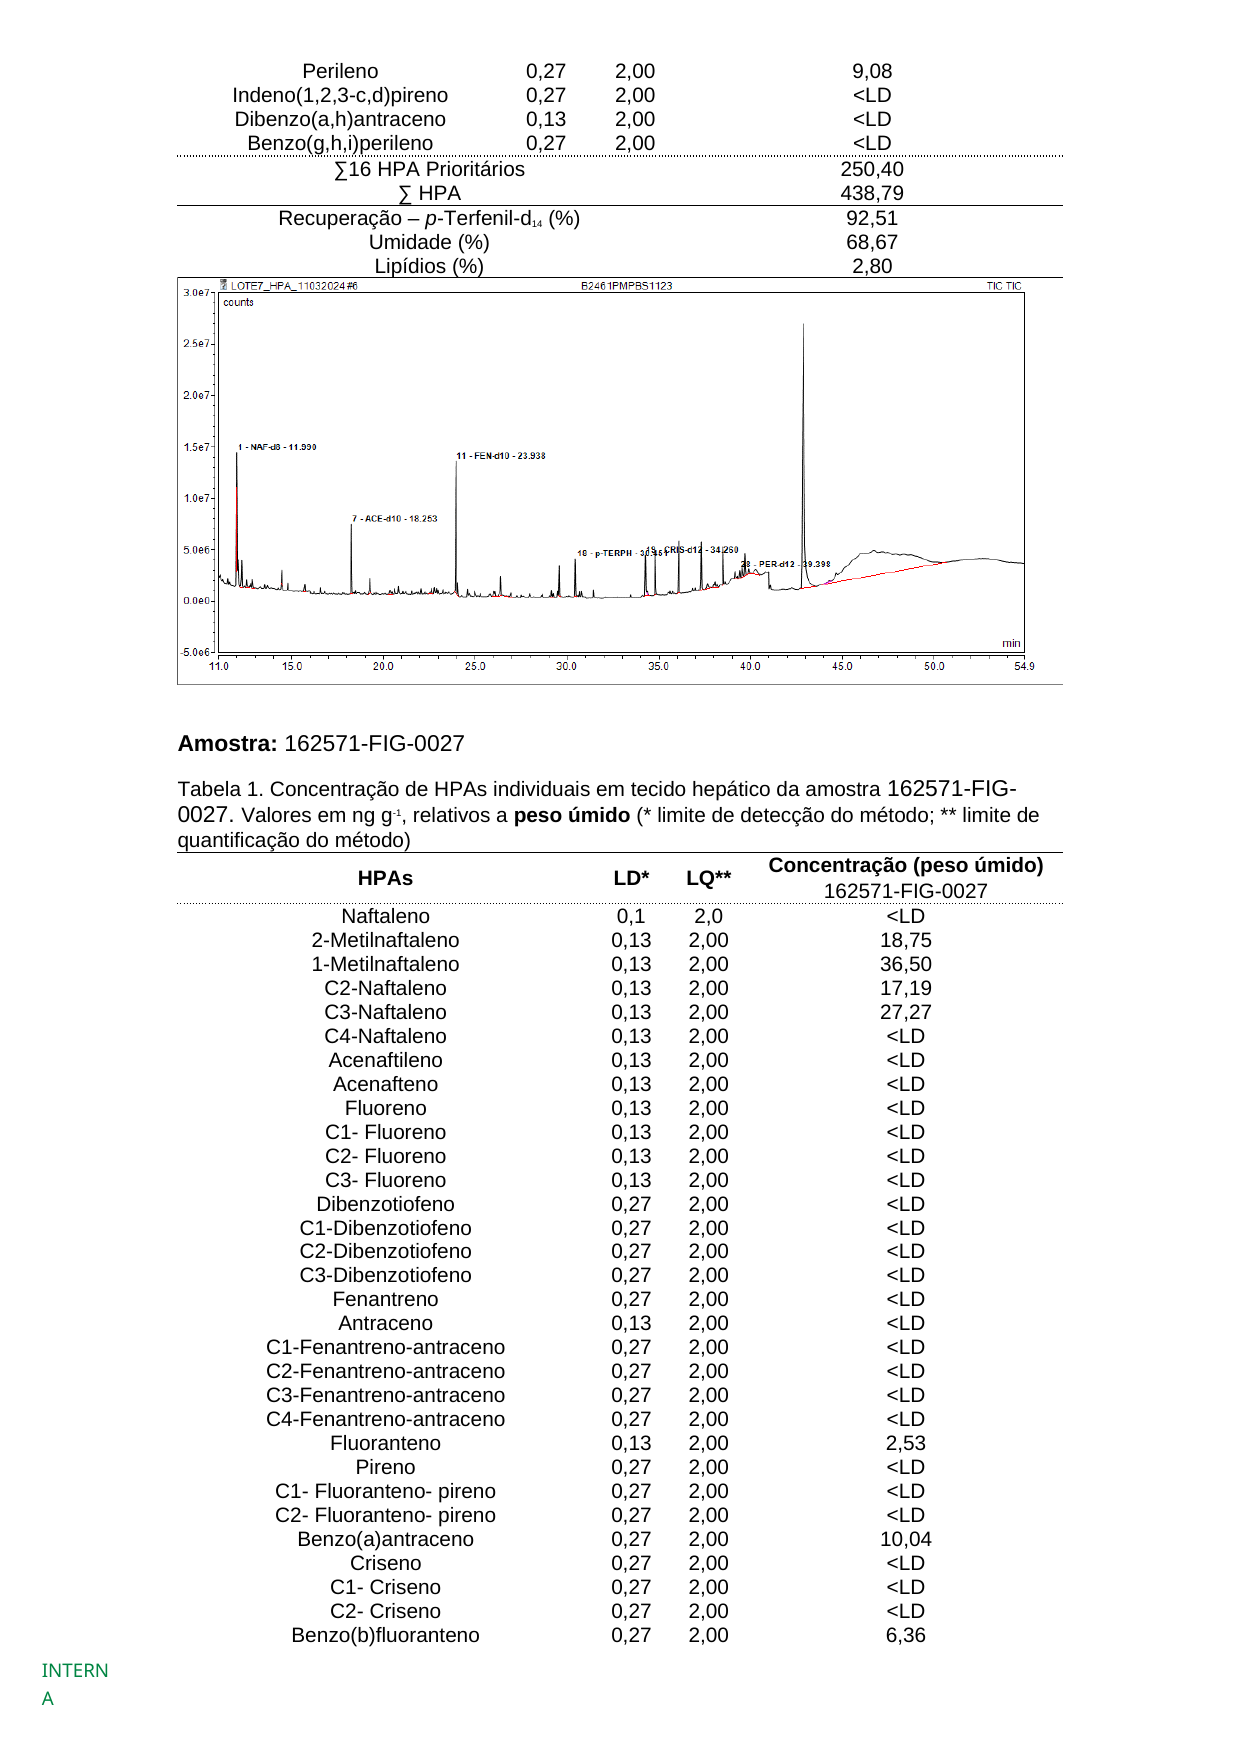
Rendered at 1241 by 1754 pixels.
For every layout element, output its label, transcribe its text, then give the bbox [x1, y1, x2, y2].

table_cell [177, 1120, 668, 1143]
text Amostra: 162571-FIG-0027 [177, 703, 1063, 756]
text Tabela 1. Concentração de HPAs individuais em tecido hepático da amostra 162571-FIG-0027. Valores em ng g-1, relativos a peso úmido (* limite de detecção do método; ** limite de quantificação do método) [177, 775, 1063, 851]
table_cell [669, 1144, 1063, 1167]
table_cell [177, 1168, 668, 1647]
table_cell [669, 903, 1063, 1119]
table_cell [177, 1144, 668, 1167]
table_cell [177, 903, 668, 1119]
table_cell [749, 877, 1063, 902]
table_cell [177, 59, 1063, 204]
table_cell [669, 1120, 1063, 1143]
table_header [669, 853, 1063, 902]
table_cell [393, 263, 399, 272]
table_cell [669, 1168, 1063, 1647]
picture [177, 277, 1063, 685]
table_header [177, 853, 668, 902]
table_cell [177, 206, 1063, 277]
